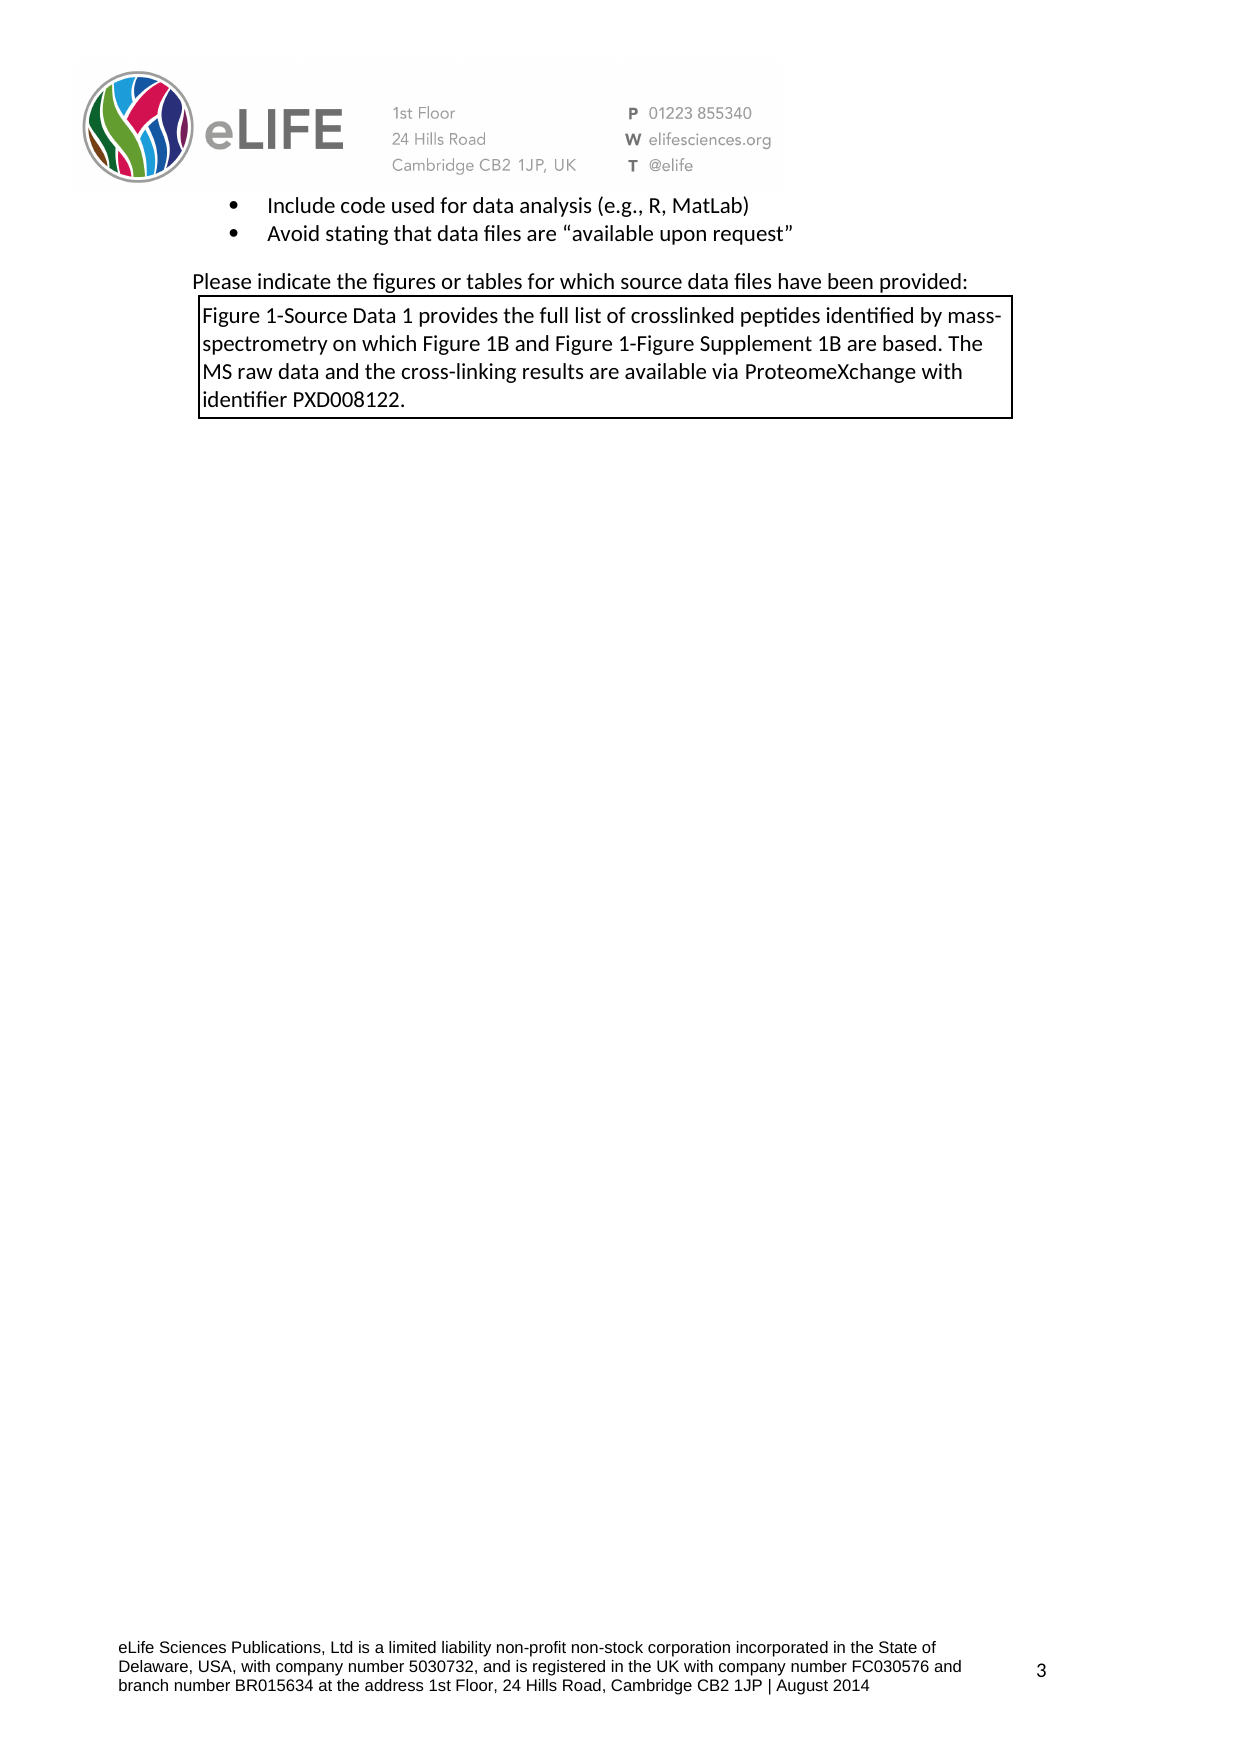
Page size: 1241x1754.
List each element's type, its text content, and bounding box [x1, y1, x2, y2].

list Avoid stating that data files are “available upon request” [229, 219, 1053, 247]
list Include code used for data analysis (e.g., R, MatLab) [229, 191, 1053, 219]
picture [73, 59, 784, 191]
text Figure 1-Source Data 1 provides the full list of crosslinked peptides identified by mass-spectrometry on which Figure 1B and Figure 1-Figure Supplement 1B are based. The MS raw data and the cross-linking results are available via ProteomeXchange with identifier PXD008122. [200, 299, 1011, 415]
text Please indicate the figures or tables for which source data files have been provided: [192, 267, 1053, 295]
